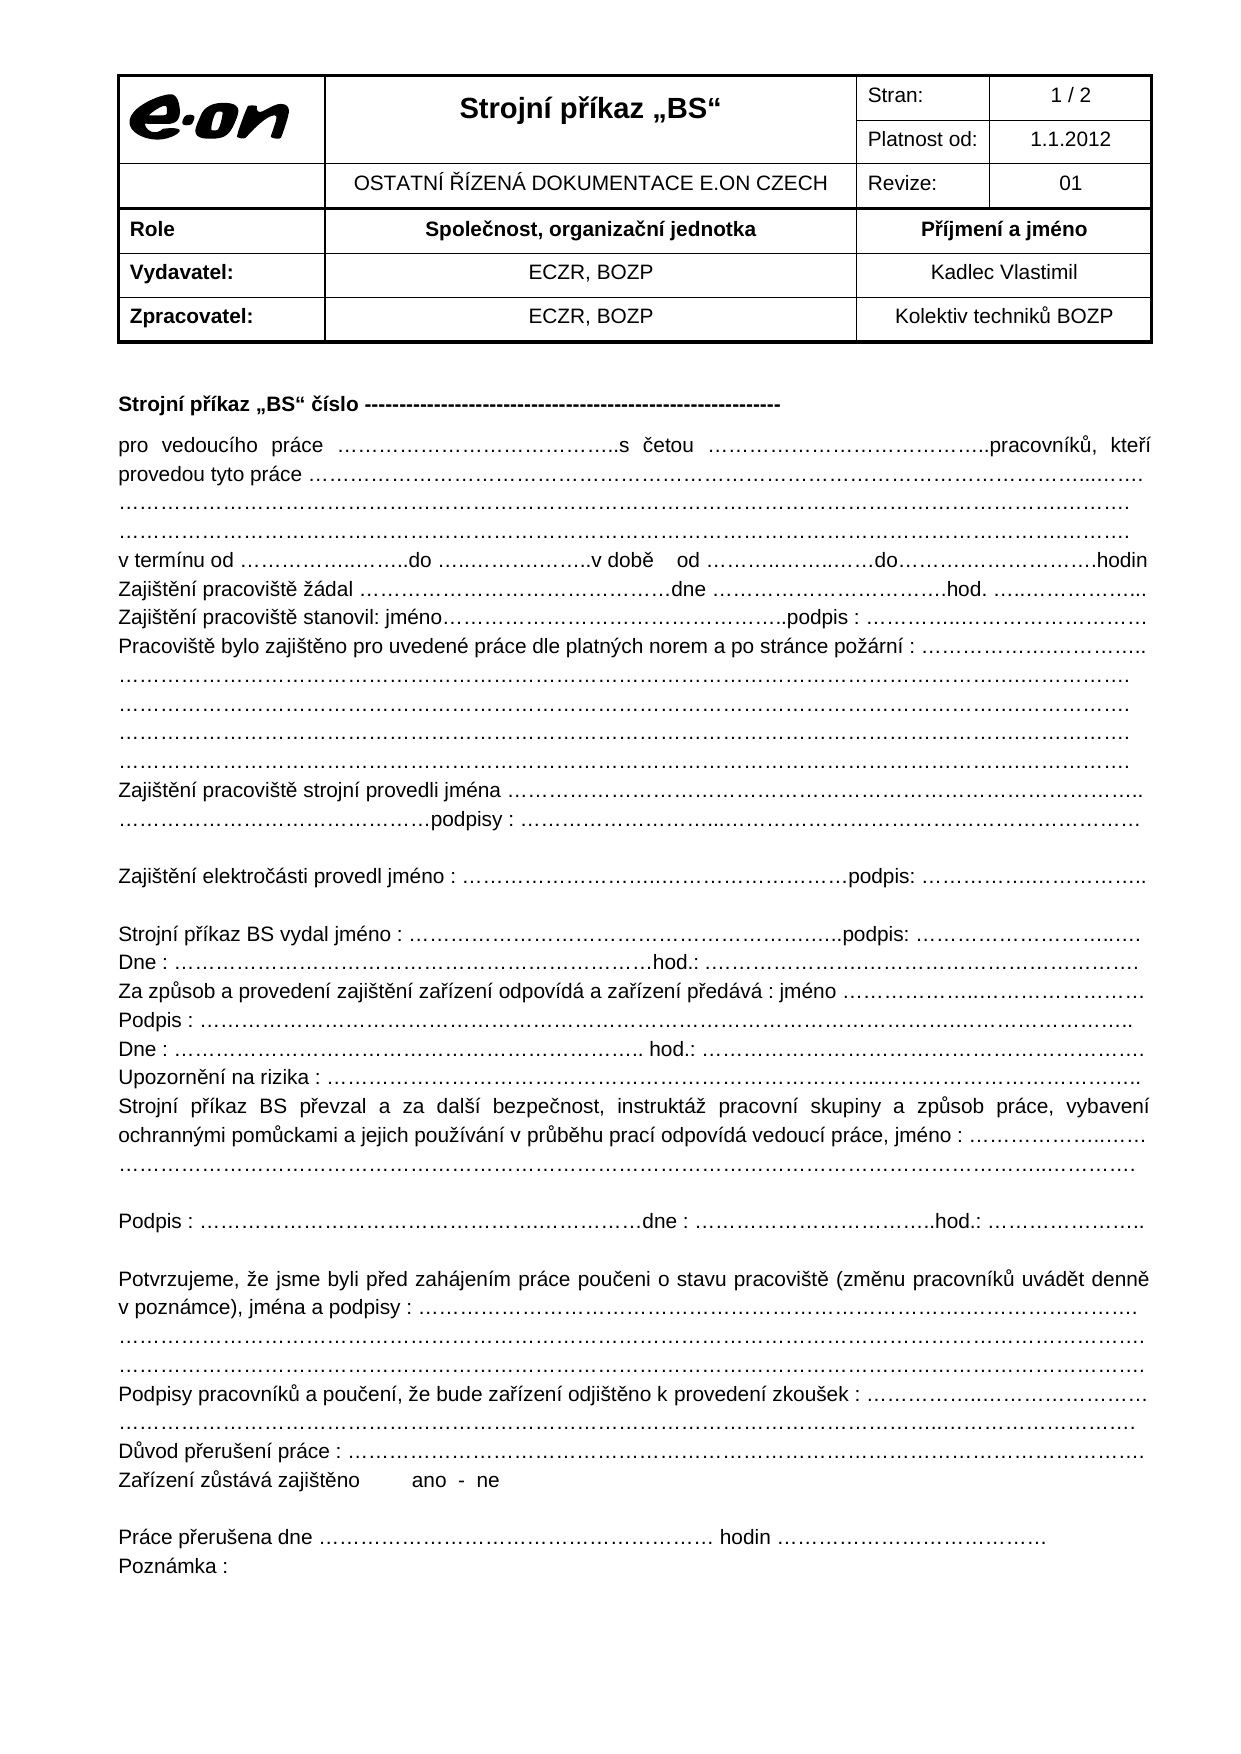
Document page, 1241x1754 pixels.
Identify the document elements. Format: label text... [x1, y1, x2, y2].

text ………………………………………………………………………………………………………………….……………. [118, 720, 1152, 744]
text ……………………………………………………………………………………………………………………….………. [118, 519, 1152, 543]
text Strojní příkaz „BS“ číslo ------------------------------------------------------------ [118, 391, 1152, 415]
text ………………………………………………………………………………………………………………….……………. [118, 691, 1152, 715]
text Dne : ………………………………………………………….. hod.: ………………………………………………………. [118, 1036, 1152, 1060]
text …………………………………………………………………………………………………………………………………. [118, 1324, 1152, 1348]
text Zajištění pracoviště žádal ………………………………………dne …………………………….hod. …..……………... [118, 576, 1152, 600]
text Zajištění pracoviště stanovil: jméno…………………………………………..podpis : …………..……………………… [118, 605, 1152, 629]
text Zařízení zůstává zajištěno ano - ne [118, 1468, 1152, 1492]
text Zajištění pracoviště strojní provedli jména ……………………………………………………………………………….. [118, 778, 1152, 802]
text Důvod přerušení práce : ……………………………………………………………………………………………………. [118, 1439, 1152, 1463]
text Potvrzujeme, že jsme byli před zahájením práce poučeni o stavu pracoviště (změnu pracovníků uvádět denně v poznámce), jména a podpisy : …………………………………………………………………….……………………. [118, 1266, 1152, 1319]
text Podpis : ………………………………………….……………dne : ……………………………..hod.: ………………….. [118, 1209, 1152, 1233]
text Upozornění na rizika : ……………………………………………………………………..……………………………….. [118, 1065, 1152, 1089]
text ………………………………………………………………………………………………………………….……………. [118, 663, 1152, 687]
text ………………………………………podpisy : ………………………...…………………………………………………… [118, 806, 1152, 830]
text ……………………………………………………………………………………………………………………….………. [118, 490, 1152, 514]
text Podpisy pracovníků a poučení, že bude zařízení odjištěno k provedení zkoušek : ……………..…………………… [118, 1381, 1152, 1405]
text pro vedoucího práce …………………………………..s četou …………………………………..pracovníků, kteří provedou tyto práce …………………………………………………………………………………………………...……. [118, 433, 1152, 485]
text ………………………………………………………………………………………………………………….……………. [118, 749, 1152, 773]
text Za způsob a provedení zajištění zařízení odpovídá a zařízení předává : jméno ………………..…………………… [118, 979, 1152, 1003]
text ………………………………………………………………………………………………………..………………………. [118, 1410, 1152, 1434]
text Podpis : ……………………………………………………………………………………………….…………………….. [118, 1008, 1152, 1032]
text Práce přerušena dne ………………………………………………… hodin ………………………………… [118, 1525, 1152, 1549]
text Strojní příkaz BS převzal a za další bezpečnost, instruktáž pracovní skupiny a způsob práce, vybavení ochrannými pomůckami a jejich používání v průběhu prací odpovídá vedoucí práce, jméno : ………………..…… [118, 1094, 1152, 1147]
text Zajištění elektročásti provedl jméno : ………………………..………………………podpis: …………….…………….. [118, 864, 1152, 888]
text ……………………………………………………………………………………………………………………..…………. [118, 1151, 1152, 1175]
text Pracoviště bylo zajištěno pro uvedené práce dle platných norem a po stránce požární : ……………….………….. [118, 634, 1152, 658]
text …………………………………………………………………………………………………………………………………. [118, 1353, 1152, 1377]
text Dne : ……………………………………………………………hod.: .………………….…………………………………. [118, 950, 1152, 974]
text Strojní příkaz BS vydal jméno : ………………………………………………….…..podpis: ………………………..…. [118, 921, 1152, 945]
text v termínu od ……………..……..do …..……….……..v době od ………..……..……do……….……………….hodin [118, 548, 1152, 572]
text Poznámka : [118, 1554, 1152, 1578]
